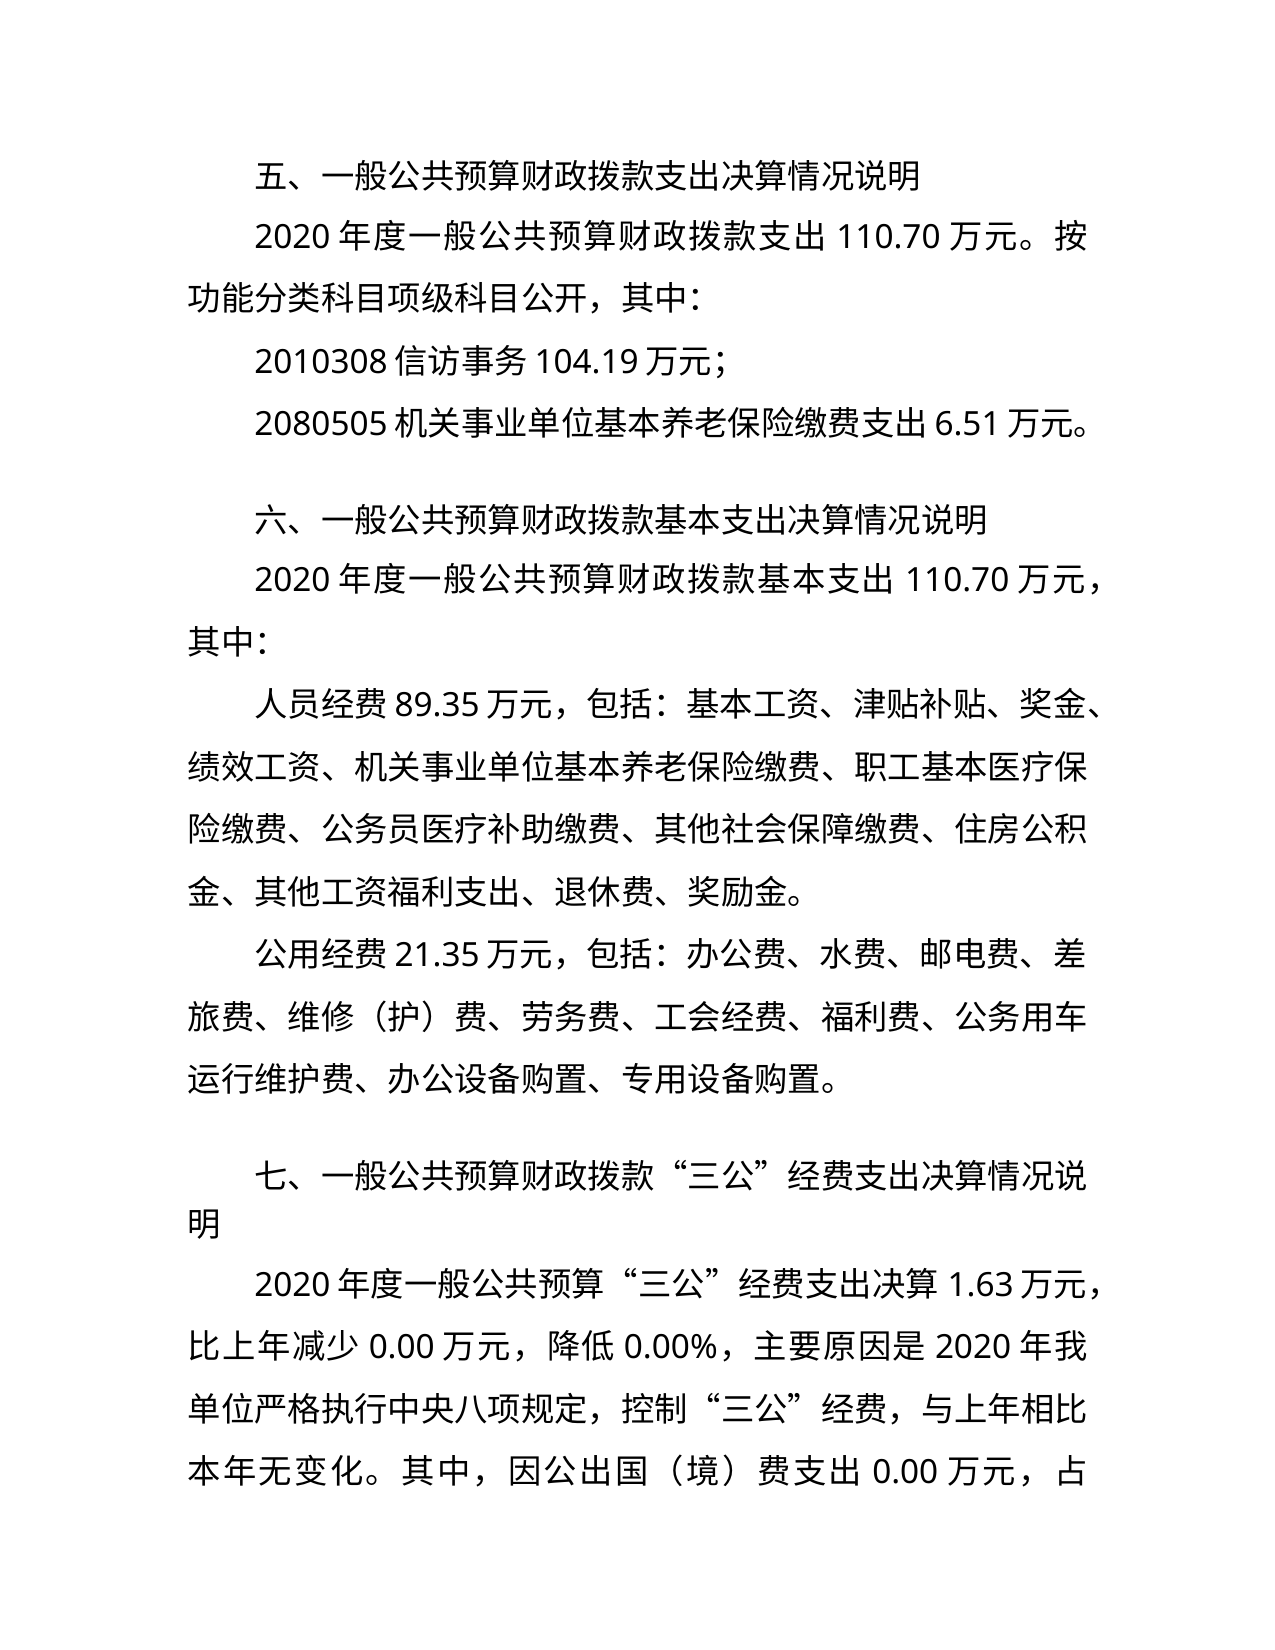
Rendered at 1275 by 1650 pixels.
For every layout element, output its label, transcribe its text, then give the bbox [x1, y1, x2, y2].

text 公用经费21.35万元，包括：办公费、水费、邮电费、差旅费、维修（护）费、劳务费、工会经费、福利费、公务用车运行维护费、办公设备购置、专用设备购置。 [187, 917, 1087, 1104]
text 2020年度一般公共预算财政拨款支出110.70万元。按功能分类科目项级科目公开，其中： [187, 198, 1087, 323]
text 2080505机关事业单位基本养老保险缴费支出6.51万元。 [187, 386, 1087, 448]
text 2010308信访事务104.19万元； [187, 323, 1087, 386]
text 2020年度一般公共预算财政拨款基本支出110.70万元，其中： [187, 542, 1087, 667]
text 七、一般公共预算财政拨款“三公”经费支出决算情况说明 [187, 1150, 1087, 1246]
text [187, 1246, 1087, 1496]
text 六、一般公共预算财政拨款基本支出决算情况说明 [187, 494, 1087, 542]
text 五、一般公共预算财政拨款支出决算情况说明 [187, 150, 1087, 198]
text 人员经费89.35万元，包括：基本工资、津贴补贴、奖金、绩效工资、机关事业单位基本养老保险缴费、职工基本医疗保险缴费、公务员医疗补助缴费、其他社会保障缴费、住房公积金、其他工资福利支出、退休费、奖励金。 [187, 667, 1087, 917]
